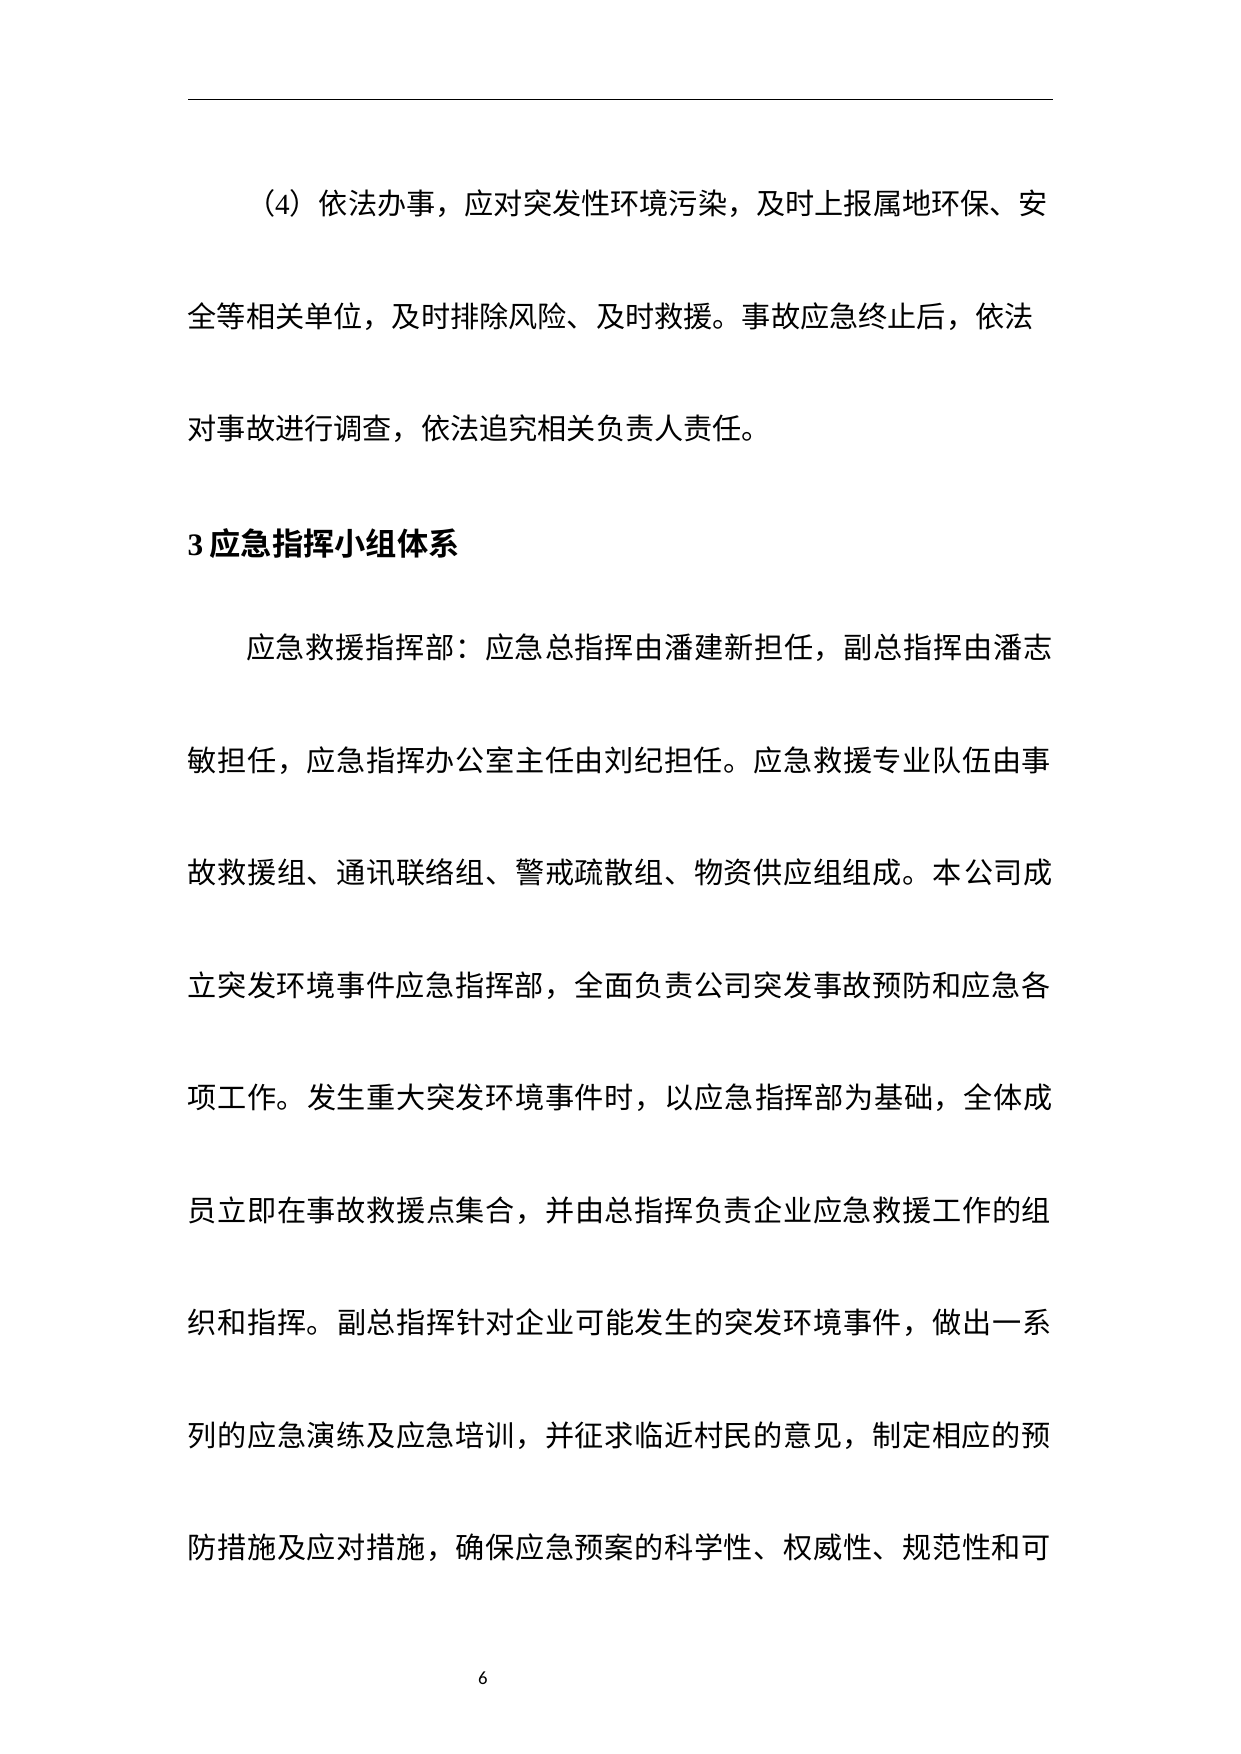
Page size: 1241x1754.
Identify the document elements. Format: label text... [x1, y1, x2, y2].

text （4）依法办事，应对突发性环境污染，及时上报属地环保、安全等相关单位，及时排除风险、及时救援。事故应急终止后，依法对事故进行调查，依法追究相关负责人责任。 [187, 164, 1053, 464]
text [187, 608, 1053, 1583]
subtitle 3应急指挥小组体系 [187, 504, 1053, 579]
